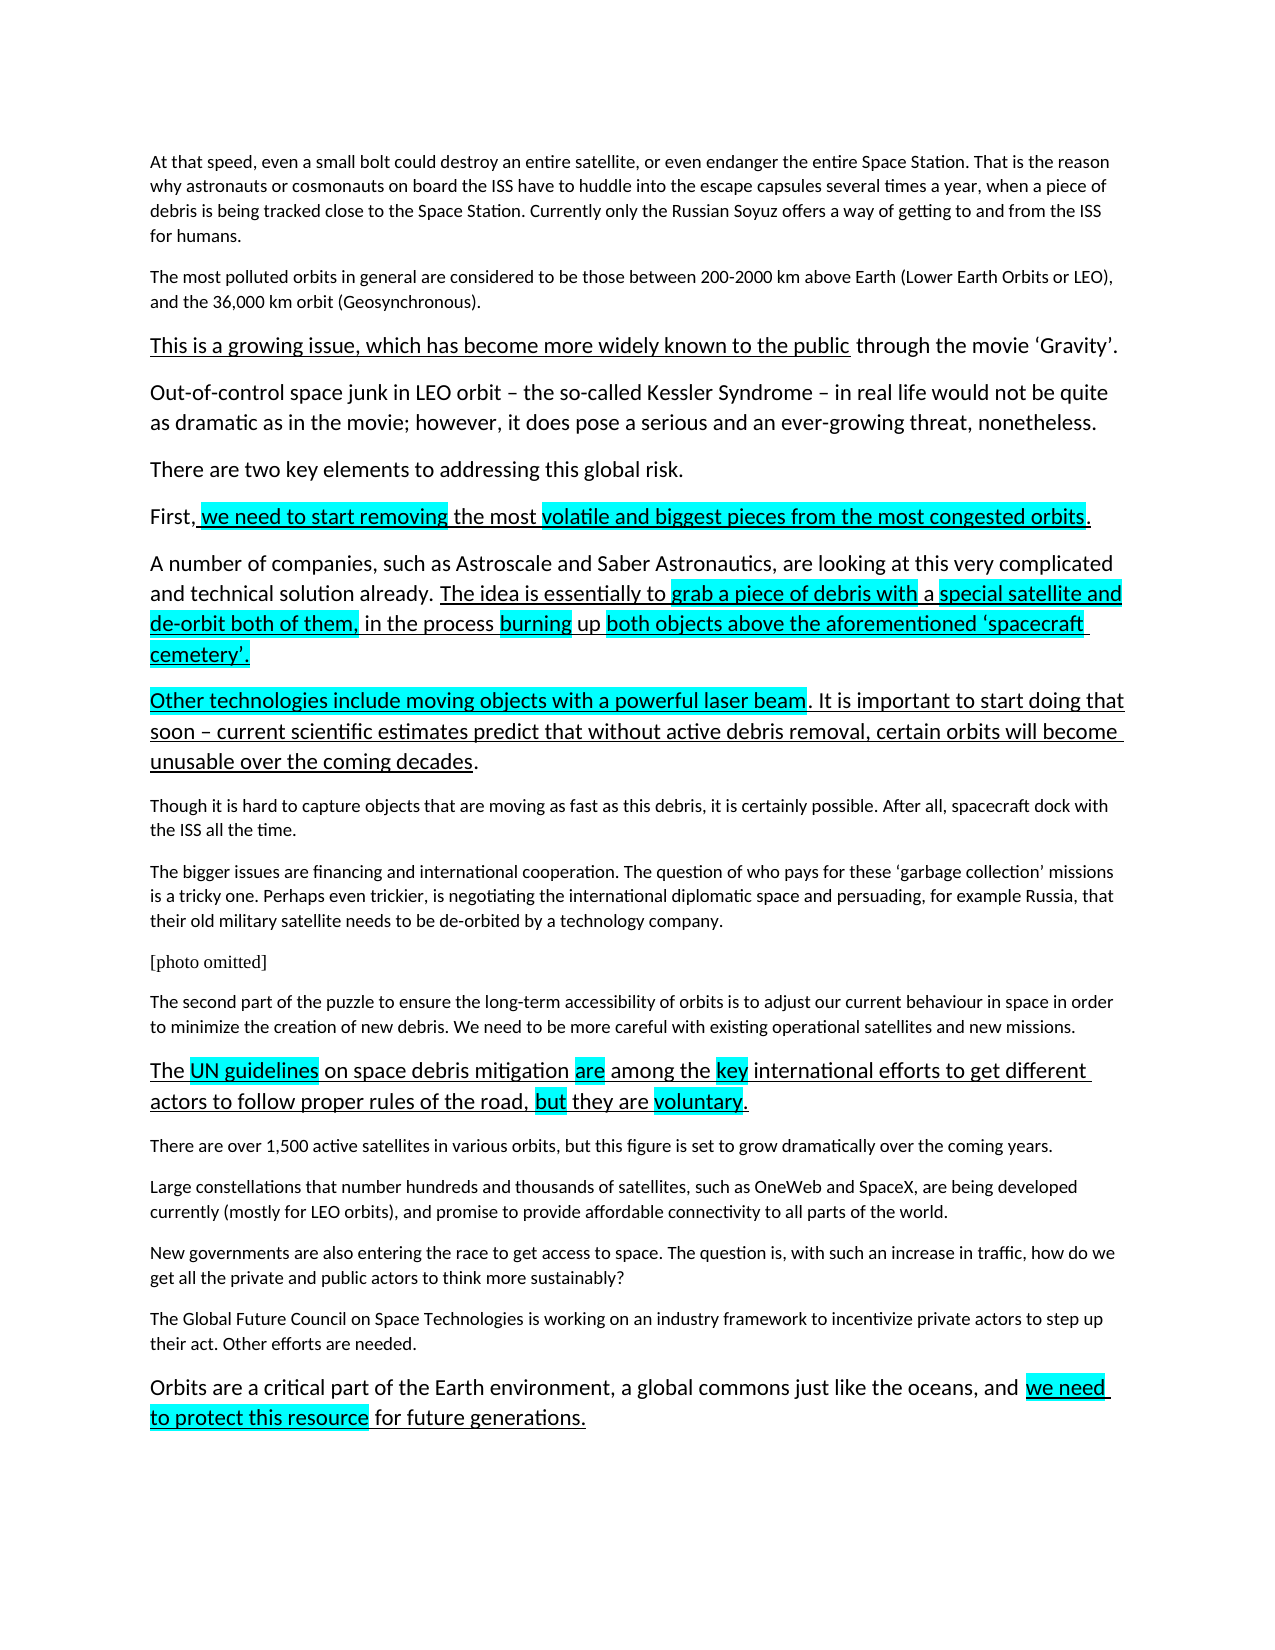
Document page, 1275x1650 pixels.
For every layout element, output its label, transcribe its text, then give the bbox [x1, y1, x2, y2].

text The most polluted orbits in general are considered to be those between 200-2000 km above Earth (Lower Earth Orbits or LEO), and the 36,000 km orbit (Geosynchronous). [150, 265, 1125, 313]
text New governments are also entering the race to get access to space. The question is, with such an increase in traffic, how do we get all the private and public actors to think more sustainably? [150, 1241, 1125, 1289]
text The UN guidelines on space debris mitigation are among the key international efforts to get different actors to follow proper rules of the road, but they are voluntary. [150, 1057, 1125, 1115]
text The bigger issues are financing and international cooperation. The question of who pays for these ‘garbage collection’ missions is a tricky one. Perhaps even trickier, is negotiating the international diplomatic space and persuading, for example Russia, that their old military satellite needs to be de-orbited by a technology company. [150, 860, 1125, 932]
text There are over 1,500 active satellites in various orbits, but this figure is set to grow dramatically over the coming years. [150, 1134, 1125, 1157]
text At that speed, even a small bolt could destroy an entire satellite, or even endanger the entire Space Station. That is the reason why astronauts or cosmonauts on board the ISS have to huddle into the escape capsules several times a year, when a piece of debris is being tracked close to the Space Station. Currently only the Russian Soyuz offers a way of getting to and from the ISS for humans. [150, 150, 1125, 247]
text [photo omitted] [150, 951, 1125, 972]
text This is a growing issue, which has become more widely known to the public through the movie ‘Gravity’. [150, 331, 1125, 359]
text The second part of the puzzle to ensure the long-term accessibility of orbits is to adjust our current behaviour in space in order to minimize the creation of new debris. We need to be more careful with existing operational satellites and new missions. [150, 991, 1125, 1038]
text Orbits are a critical part of the Earth environment, a global commons just like the oceans, and we need to protect this resource for future generations. [150, 1373, 1125, 1431]
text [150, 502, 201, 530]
text There are two key elements to addressing this global risk. [150, 455, 1125, 483]
text Other technologies include moving objects with a powerful laser beam. It is important to start doing that soon – current scientific estimates predict that without active debris removal, certain orbits will become unusable over the coming decades. [150, 712, 1125, 775]
text Out-of-control space junk in LEO orbit – the so-called Kessler Syndrome – in real life would not be quite as dramatic as in the movie; however, it does pose a serious and an ever-growing threat, nonetheless. [150, 378, 1125, 437]
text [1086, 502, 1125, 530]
text Large constellations that number hundreds and thousands of satellites, such as OneWeb and SpaceX, are being developed currently (mostly for LEO orbits), and promise to provide affordable connectivity to all parts of the world. [150, 1175, 1125, 1223]
text Though it is hard to capture objects that are moving as fast as this debris, it is certainly possible. After all, spacecraft dock with the ISS all the time. [150, 794, 1125, 842]
text The Global Future Council on Space Technologies is working on an industry framework to incentivize private actors to step up their act. Other efforts are needed. [150, 1307, 1125, 1355]
text A number of companies, such as Astroscale and Saber Astronautics, are looking at this very complicated and technical solution already. The idea is essentially to grab a piece of debris with a special satellite and de-orbit both of them, in the process burning up both objects above the aforementioned ‘spacecraft cemetery’. [150, 549, 1125, 668]
